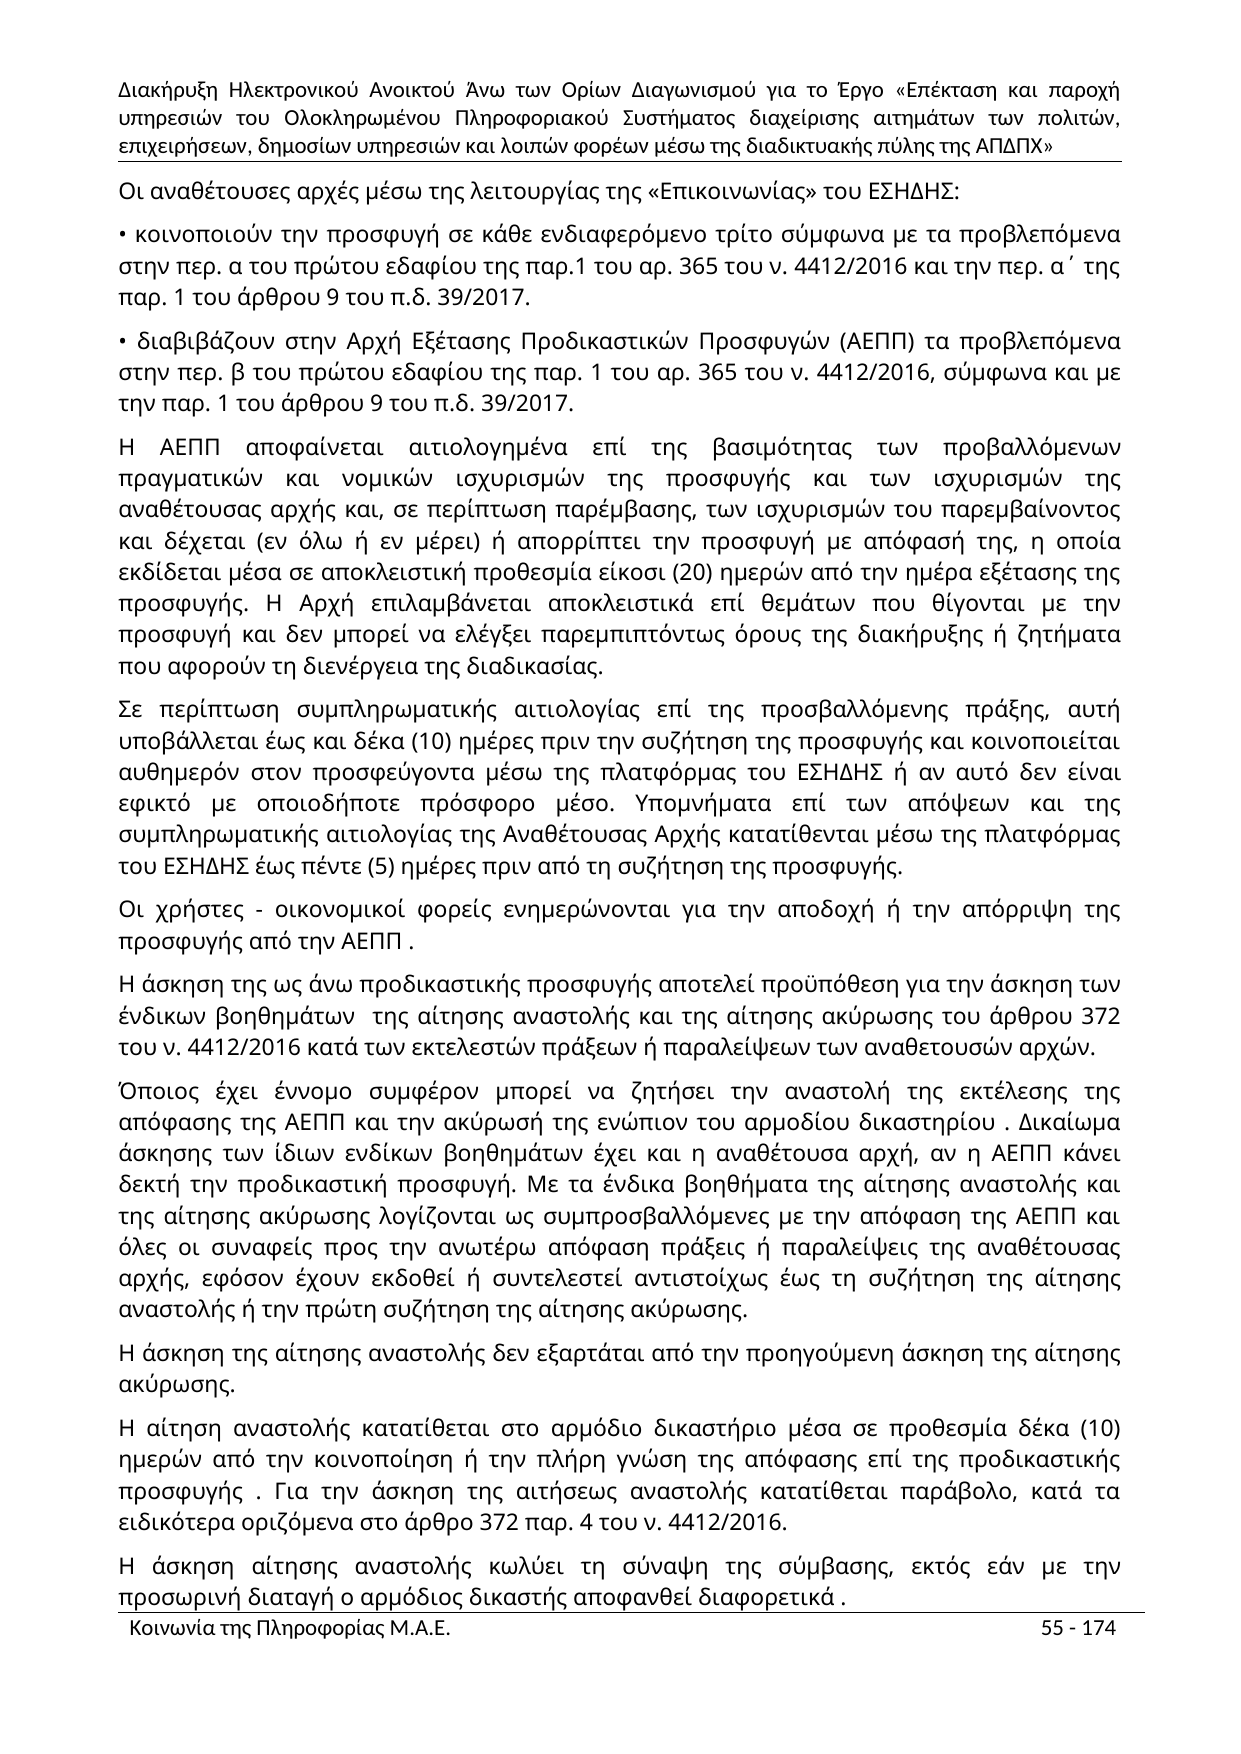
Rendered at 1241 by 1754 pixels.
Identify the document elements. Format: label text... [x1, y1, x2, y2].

text • κοινοποιούν την προσφυγή σε κάθε ενδιαφερόμενο τρίτο σύμφωνα με τα προβλεπόμενα στην περ. α του πρώτου εδαφίου της παρ.1 του αρ. 365 του ν. 4412/2016 και την περ. α΄ της παρ. 1 του άρθρου 9 του π.δ. 39/2017. [118, 218, 1122, 312]
text Η άσκηση της αίτησης αναστολής δεν εξαρτάται από την προηγούμενη άσκηση της αίτησης ακύρωσης. [118, 1337, 1122, 1400]
text Η άσκηση αίτησης αναστολής κωλύει τη σύναψη της σύμβασης, εκτός εάν με την προσωρινή διαταγή ο αρμόδιος δικαστής αποφανθεί διαφορετικά . [118, 1550, 1122, 1612]
text Όποιος έχει έννομο συμφέρον μπορεί να ζητήσει την αναστολή της εκτέλεσης της απόφασης της ΑΕΠΠ και την ακύρωσή της ενώπιον του αρμοδίου δικαστηρίου . Δικαίωμα άσκησης των ίδιων ενδίκων βοηθημάτων έχει και η αναθέτουσα αρχή, αν η ΑΕΠΠ κάνει δεκτή την προδικαστική προσφυγή. Με τα ένδικα βοηθήματα της αίτησης αναστολής και της αίτησης ακύρωσης λογίζονται ως συμπροσβαλλόμενες με την απόφαση της ΑΕΠΠ και όλες οι συναφείς προς την ανωτέρω απόφαση πράξεις ή παραλείψεις της αναθέτουσας αρχής, εφόσον έχουν εκδοθεί ή συντελεστεί αντιστοίχως έως τη συζήτηση της αίτησης αναστολής ή την πρώτη συζήτηση της αίτησης ακύρωσης. [118, 1075, 1122, 1325]
text Η ΑΕΠΠ αποφαίνεται αιτιολογημένα επί της βασιμότητας των προβαλλόμενων πραγματικών και νομικών ισχυρισμών της προσφυγής και των ισχυρισμών της αναθέτουσας αρχής και, σε περίπτωση παρέμβασης, των ισχυρισμών του παρεμβαίνοντος και δέχεται (εν όλω ή εν μέρει) ή απορρίπτει την προσφυγή με απόφασή της, η οποία εκδίδεται μέσα σε αποκλειστική προθεσμία είκοσι (20) ημερών από την ημέρα εξέτασης της προσφυγής. Η Αρχή επιλαμβάνεται αποκλειστικά επί θεμάτων που θίγονται με την προσφυγή και δεν μπορεί να ελέγξει παρεμπιπτόντως όρους της διακήρυξης ή ζητήματα που αφορούν τη διενέργεια της διαδικασίας. [118, 431, 1122, 681]
text Η αίτηση αναστολής κατατίθεται στο αρμόδιο δικαστήριο μέσα σε προθεσμία δέκα (10) ημερών από την κοινοποίηση ή την πλήρη γνώση της απόφασης επί της προδικαστικής προσφυγής . Για την άσκηση της αιτήσεως αναστολής κατατίθεται παράβολο, κατά τα ειδικότερα οριζόμενα στο άρθρο 372 παρ. 4 του ν. 4412/2016. [118, 1412, 1122, 1537]
text Σε περίπτωση συμπληρωματικής αιτιολογίας επί της προσβαλλόμενης πράξης, αυτή υποβάλλεται έως και δέκα (10) ημέρες πριν την συζήτηση της προσφυγής και κοινοποιείται αυθημερόν στον προσφεύγοντα μέσω της πλατφόρμας του ΕΣΗΔΗΣ ή αν αυτό δεν είναι εφικτό με οποιοδήποτε πρόσφορο μέσο. Υπομνήματα επί των απόψεων και της συμπληρωματικής αιτιολογίας της Αναθέτουσας Αρχής κατατίθενται μέσω της πλατφόρμας του ΕΣΗΔΗΣ έως πέντε (5) ημέρες πριν από τη συζήτηση της προσφυγής. [118, 693, 1122, 881]
text Οι χρήστες - οικονομικοί φορείς ενημερώνονται για την αποδοχή ή την απόρριψη της προσφυγής από την ΑΕΠΠ . [118, 893, 1122, 956]
text Οι αναθέτουσες αρχές μέσω της λειτουργίας της «Επικοινωνίας» του ΕΣΗΔΗΣ: [118, 175, 1122, 206]
text Η άσκηση της ως άνω προδικαστικής προσφυγής αποτελεί προϋπόθεση για την άσκηση των ένδικων βοηθημάτων της αίτησης αναστολής και της αίτησης ακύρωσης του άρθρου 372 του ν. 4412/2016 κατά των εκτελεστών πράξεων ή παραλείψεων των αναθετουσών αρχών. [118, 968, 1122, 1062]
text • διαβιβάζουν στην Αρχή Εξέτασης Προδικαστικών Προσφυγών (ΑΕΠΠ) τα προβλεπόμενα στην περ. β του πρώτου εδαφίου της παρ. 1 του αρ. 365 του ν. 4412/2016, σύμφωνα και με την παρ. 1 του άρθρου 9 του π.δ. 39/2017. [118, 325, 1122, 418]
